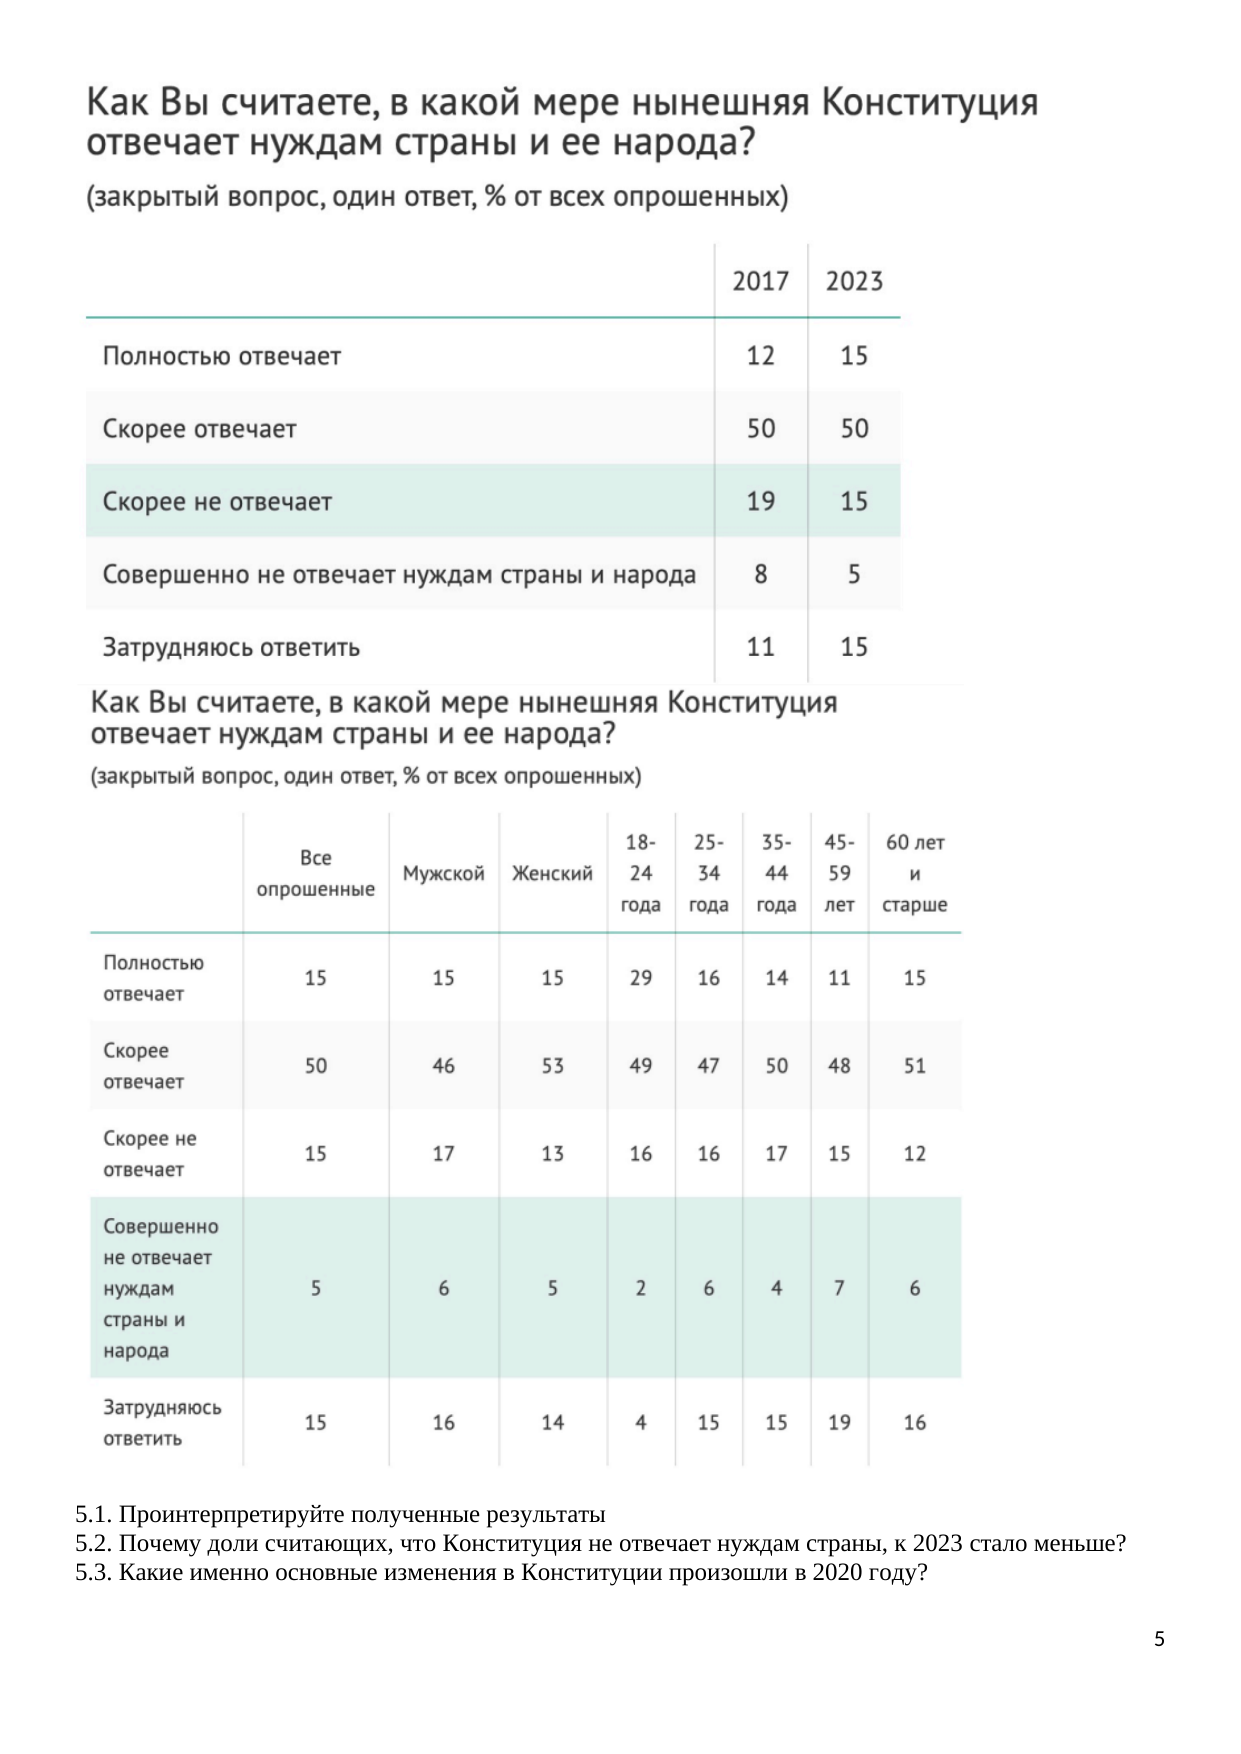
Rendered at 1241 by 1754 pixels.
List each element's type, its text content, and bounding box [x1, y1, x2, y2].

text 5.3. Какие именно основные изменения в Конституции произошли в 2020 году? [75, 1557, 1165, 1586]
text 5.2. Почему доли считающих, что Конституция не отвечает нуждам страны, к 2023 стало меньше? [75, 1528, 1165, 1557]
picture [75, 75, 1049, 1471]
text 5.1. Проинтерпретируйте полученные результаты [75, 1499, 1165, 1528]
